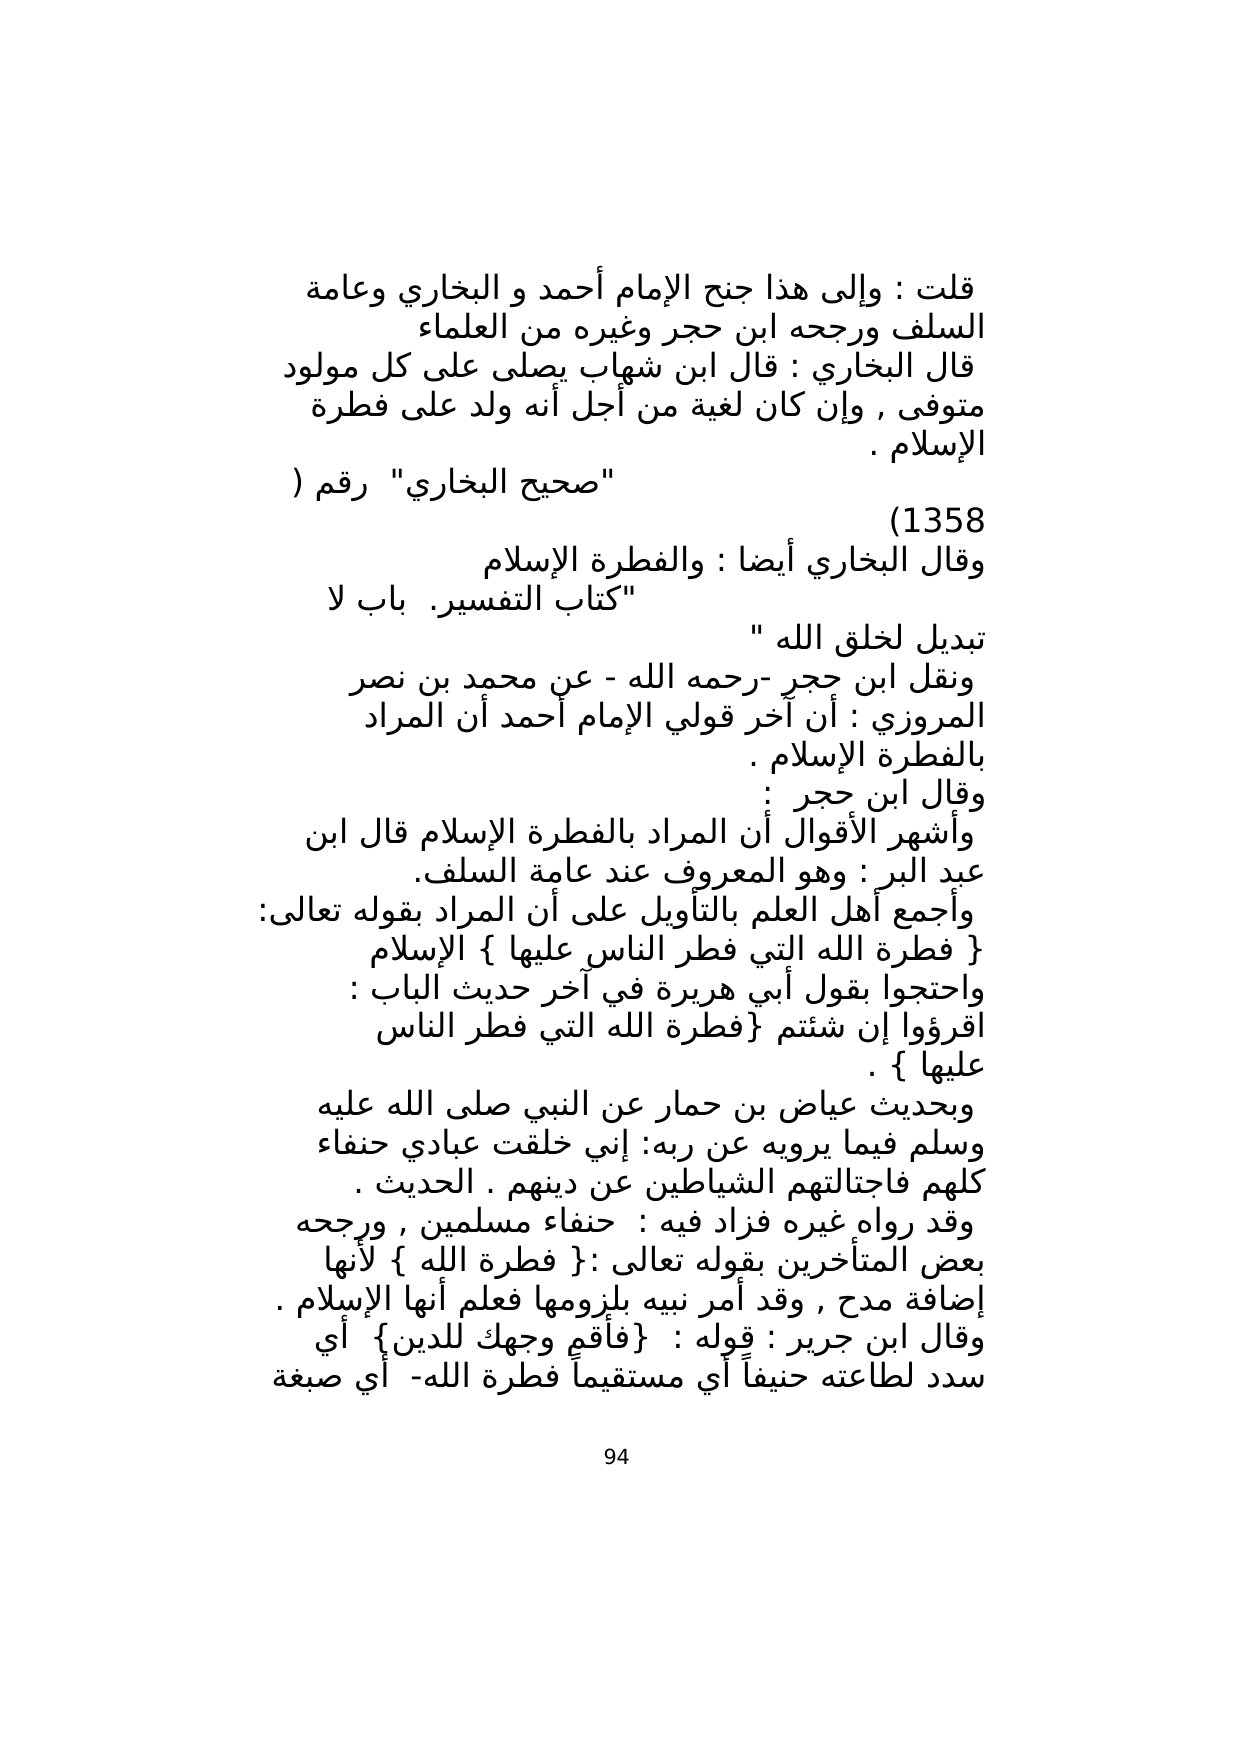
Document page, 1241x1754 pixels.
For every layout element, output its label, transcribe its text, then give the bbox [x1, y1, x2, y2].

text وقال البخاري أيضا : والفطرة الإسلام [254, 541, 986, 579]
text "كتاب التفسير. باب لا تبديل لخلق الله " [254, 579, 986, 657]
text "صحيح البخاري" رقم (1358) [254, 463, 986, 541]
text واحتجوا بقول أبي هريرة في آخر حديث الباب : اقرؤوا إن شئتم {فطرة الله التي فطر الناس عليها } . [254, 968, 986, 1085]
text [254, 1318, 986, 1396]
text قلت : وإلى هذا جنح الإمام أحمد و البخاري وعامة السلف ورجحه ابن حجر وغيره من العلماء [254, 269, 986, 346]
text وأشهر الأقوال أن المراد بالفطرة الإسلام قال ابن عبد البر : وهو المعروف عند عامة السلف. [254, 813, 986, 890]
text قال البخاري : قال ابن شهاب يصلى على كل مولود متوفى , وإن كان لغية من أجل أنه ولد على فطرة الإسلام . [254, 346, 986, 463]
text ونقل ابن حجر -رحمه الله - عن محمد بن نصر المروزي : أن آخر قولي الإمام أحمد أن المراد بالفطرة الإسلام . [254, 657, 986, 774]
text وأجمع أهل العلم بالتأويل على أن المراد بقوله تعالى: { فطرة الله التي فطر الناس عليها } الإسلام [254, 890, 986, 968]
text وقد رواه غيره فزاد فيه : حنفاء مسلمين , ورجحه بعض المتأخرين بقوله تعالى :{ فطرة الله } لأنها إضافة مدح , وقد أمر نبيه بلزومها فعلم أنها الإسلام . [254, 1201, 986, 1318]
text وبحديث عياض بن حمار عن النبي صلى الله عليه وسلم فيما يرويه عن ربه: إني خلقت عبادي حنفاء كلهم فاجتالتهم الشياطين عن دينهم . الحديث . [254, 1085, 986, 1201]
text وقال ابن حجر : [254, 774, 986, 813]
